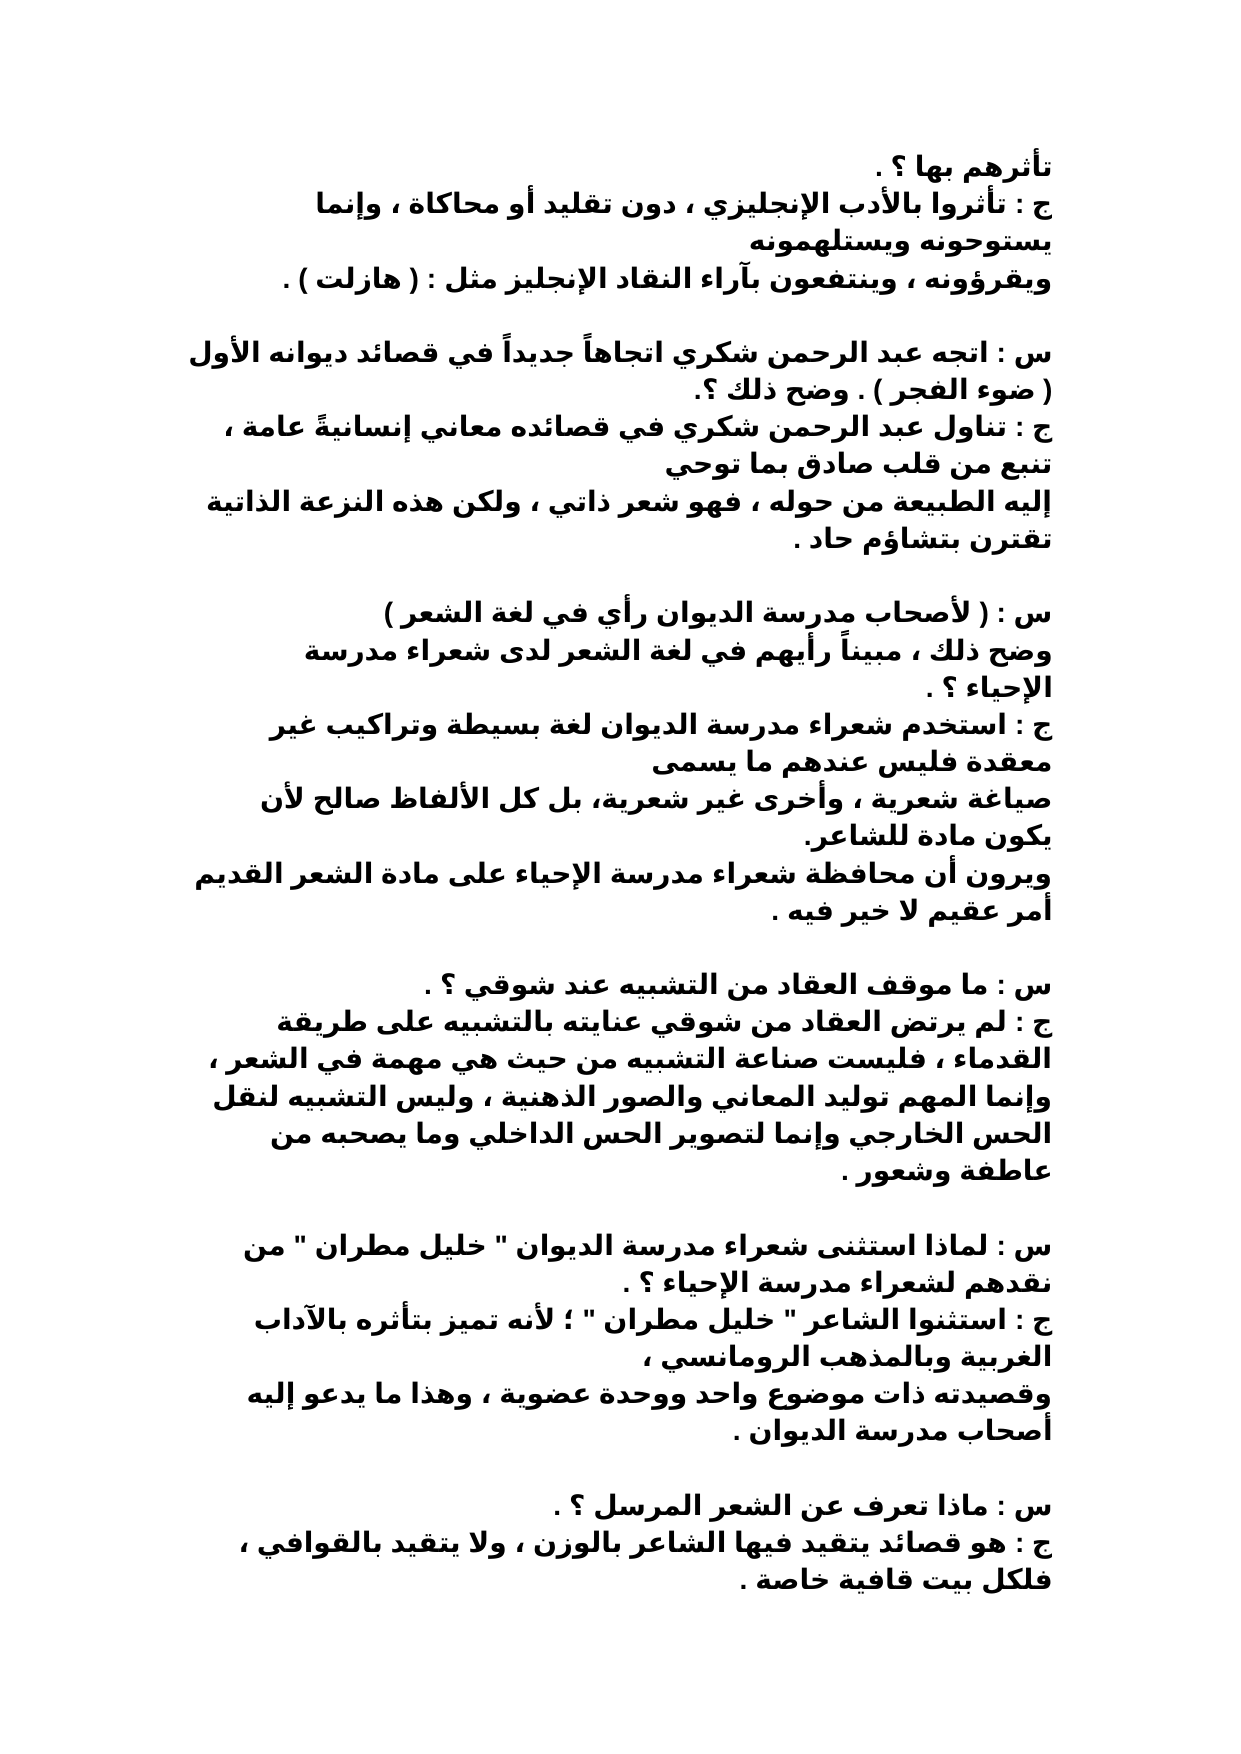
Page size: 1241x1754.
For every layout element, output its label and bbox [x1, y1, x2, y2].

text [187, 150, 1053, 1596]
